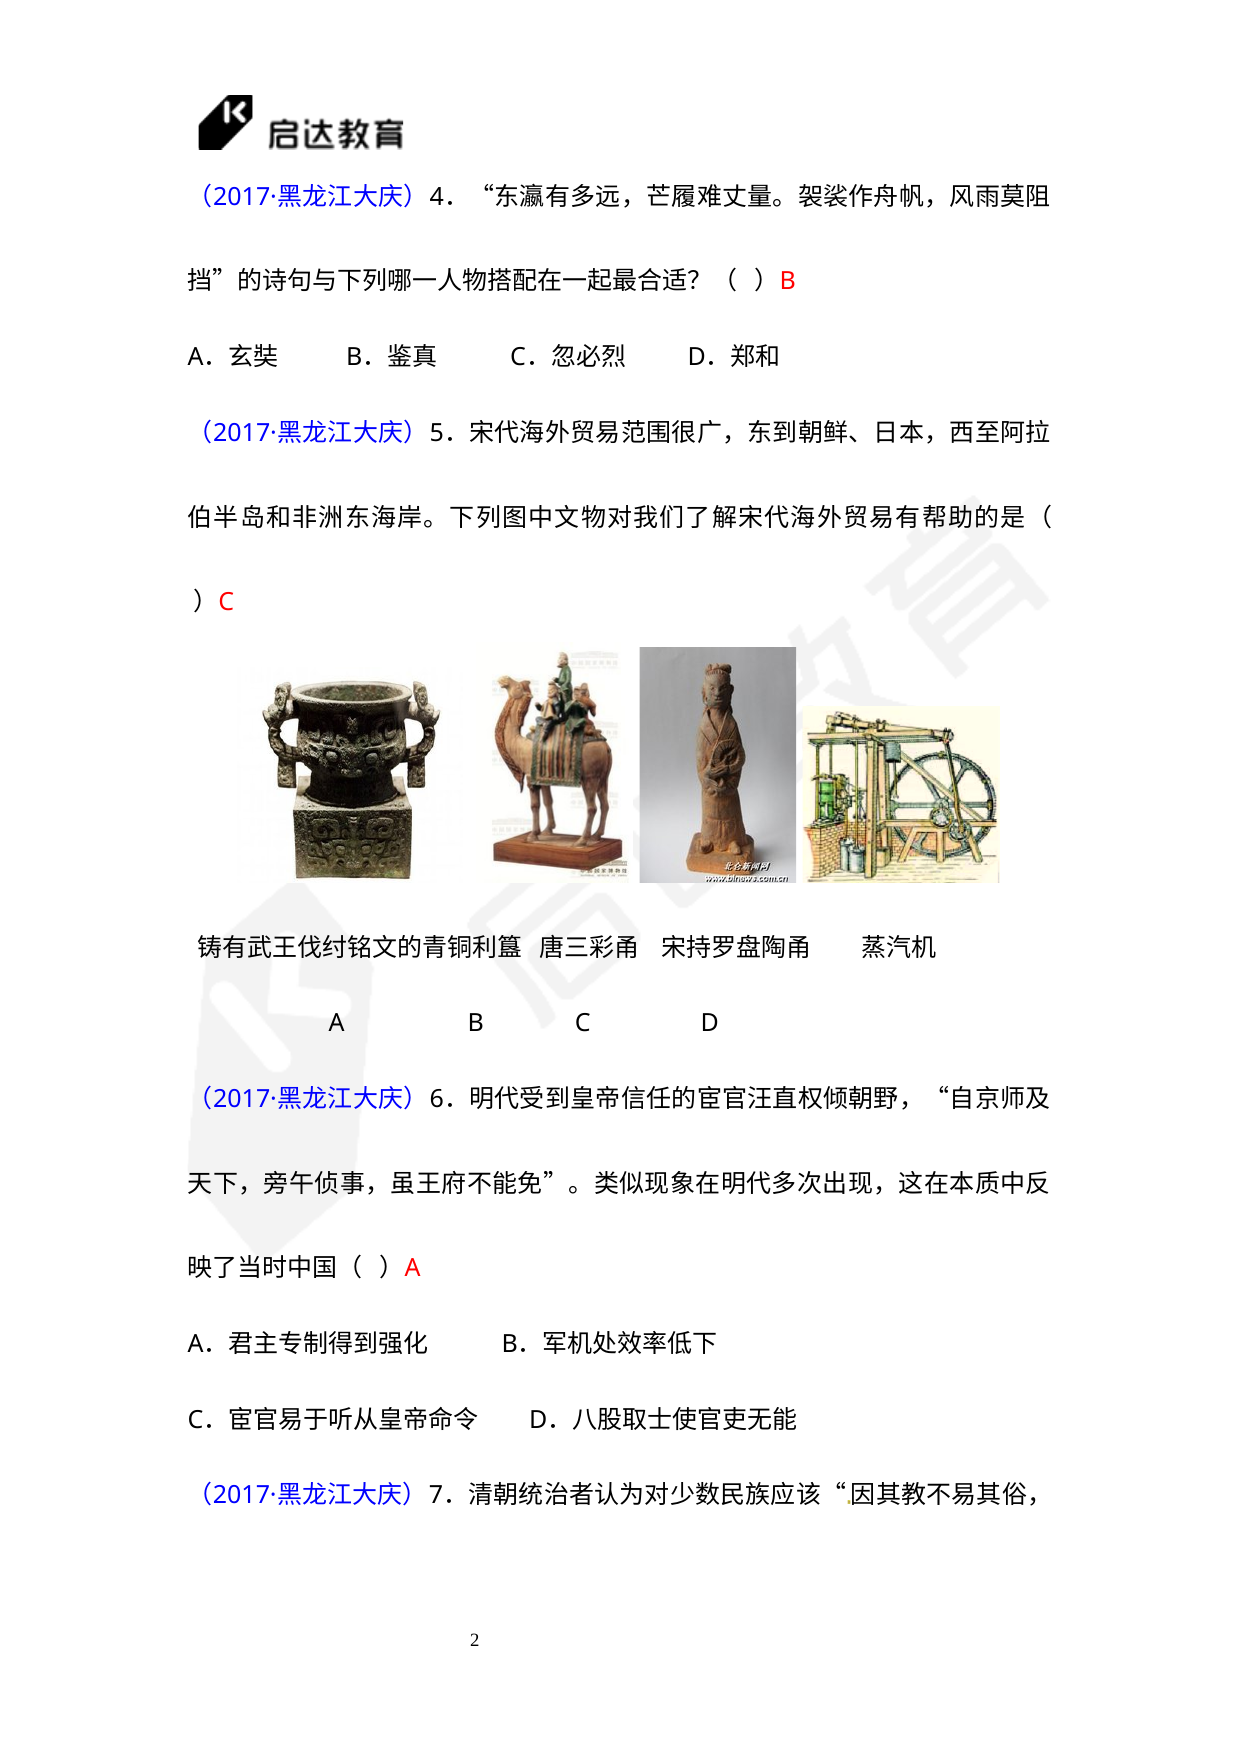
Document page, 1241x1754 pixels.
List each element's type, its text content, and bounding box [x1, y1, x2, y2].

text 铸有武王伐纣铭文的青铜利簋 唐三彩甬 宋持罗盘陶甬 蒸汽机 [184, 913, 1053, 978]
text （2017·黑龙江大庆）4．“东瀛有多远，芒履难丈量。袈裟作舟帆，风雨莫阻挡”的诗句与下列哪一人物搭配在一起最合适？（ ）B [187, 162, 1053, 311]
text A B C D [208, 989, 1053, 1054]
text （2017·黑龙江大庆）6．明代受到皇帝信任的宦官汪直权倾朝野，“自京师及天下，旁午侦事，虽王府不能免”。类似现象在明代多次出现，这在本质中反映了当时中国（ ）A [187, 1064, 1053, 1298]
picture [802, 706, 1000, 883]
picture [198, 95, 404, 150]
text A．君主专制得到强化 B．军机处效率低下 [187, 1309, 1053, 1374]
picture [476, 642, 633, 883]
picture [237, 667, 463, 883]
picture [639, 647, 797, 883]
text （2017·黑龙江大庆）7．清朝统治者认为对少数民族应该“因其教不易其俗，齐其政不易其宜”。在此思想影响下，清政府（ ）D [187, 1461, 1053, 1526]
text （2017·黑龙江大庆）5．宋代海外贸易范围很广，东到朝鲜、日本，西至阿拉伯半岛和非洲东海岸。下列图中文物对我们了解宋代海外贸易有帮助的是（ ）C [187, 398, 1053, 632]
text C．宦官易于听从皇帝命令 D．八股取士使官吏无能 [187, 1385, 1053, 1450]
text A．玄奘 B．鉴真 C．忽必烈 D．郑和 [187, 322, 1053, 387]
